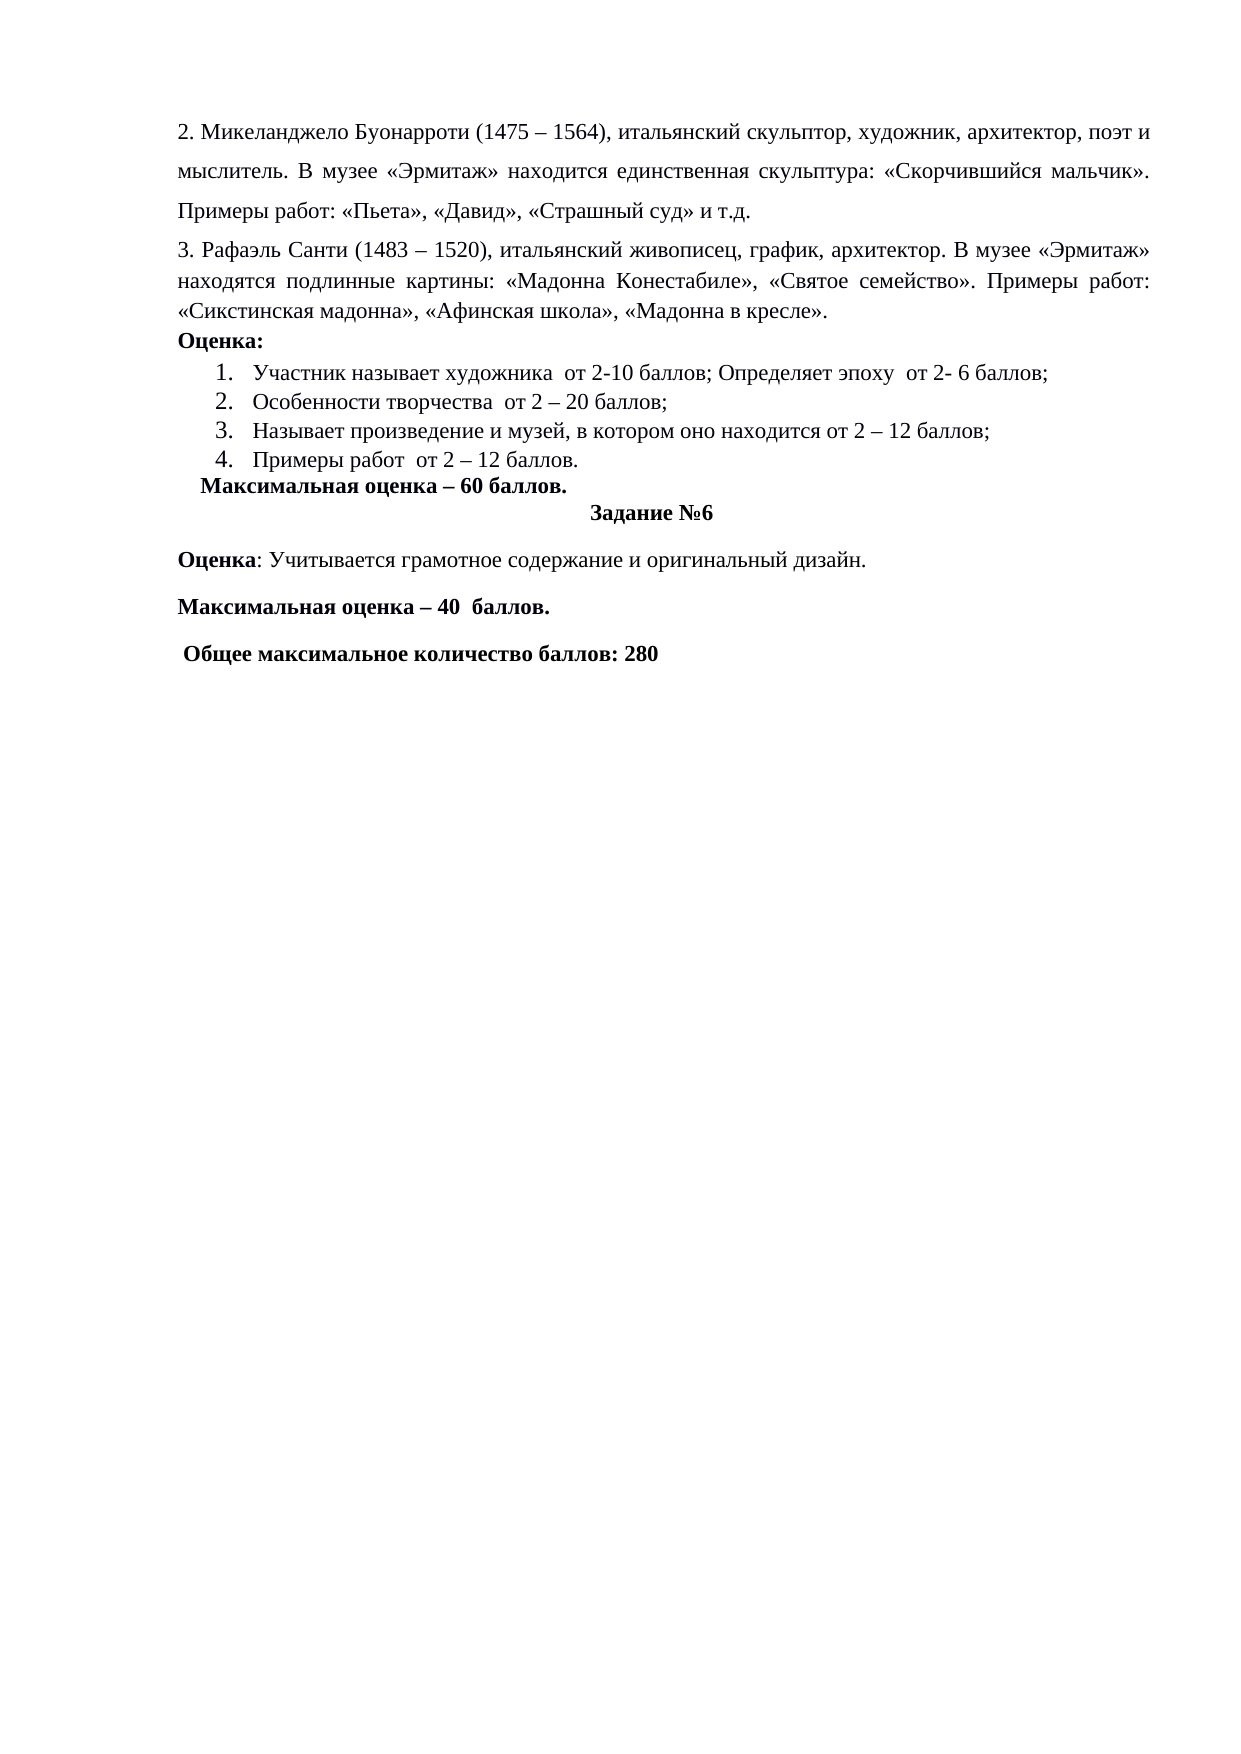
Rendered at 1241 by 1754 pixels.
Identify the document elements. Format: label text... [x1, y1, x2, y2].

text Оценка: [177, 327, 1152, 353]
text Максимальная оценка – 40 баллов. [177, 593, 1152, 619]
text Максимальная оценка – 60 баллов. [177, 472, 1152, 499]
list Участник называет художника от 2-10 баллов; Определяет эпоху от 2- 6 баллов; [215, 357, 1152, 386]
list Примеры работ от 2 – 12 баллов. [215, 444, 1152, 472]
text Общее максимальное количество баллов: 280 [177, 640, 1152, 667]
text Задание №6 [177, 499, 1152, 525]
text Оценка: Учитывается грамотное содержание и оригинальный дизайн. [177, 546, 1152, 572]
list Называет произведение и музей, в котором оно находится от 2 – 12 баллов; [215, 415, 1152, 444]
list Особенности творчества от 2 – 20 баллов; [215, 386, 1152, 415]
text 2. Микеланджело Буонарроти (1475 – 1564), итальянский скульптор, художник, архитектор, поэт и мыслитель. В музее «Эрмитаж» находится единственная скульптура: «Скорчившийся мальчик». Примеры работ: «Пьета», «Давид», «Страшный суд» и т.д. [177, 118, 1152, 223]
text 3. Рафаэль Санти (1483 – 1520), итальянский живописец, график, архитектор. В музее «Эрмитаж» находятся подлинные картины: «Мадонна Конестабиле», «Святое семейство». Примеры работ: «Сикстинская мадонна», «Афинская школа», «Мадонна в кресле». [177, 237, 1152, 323]
